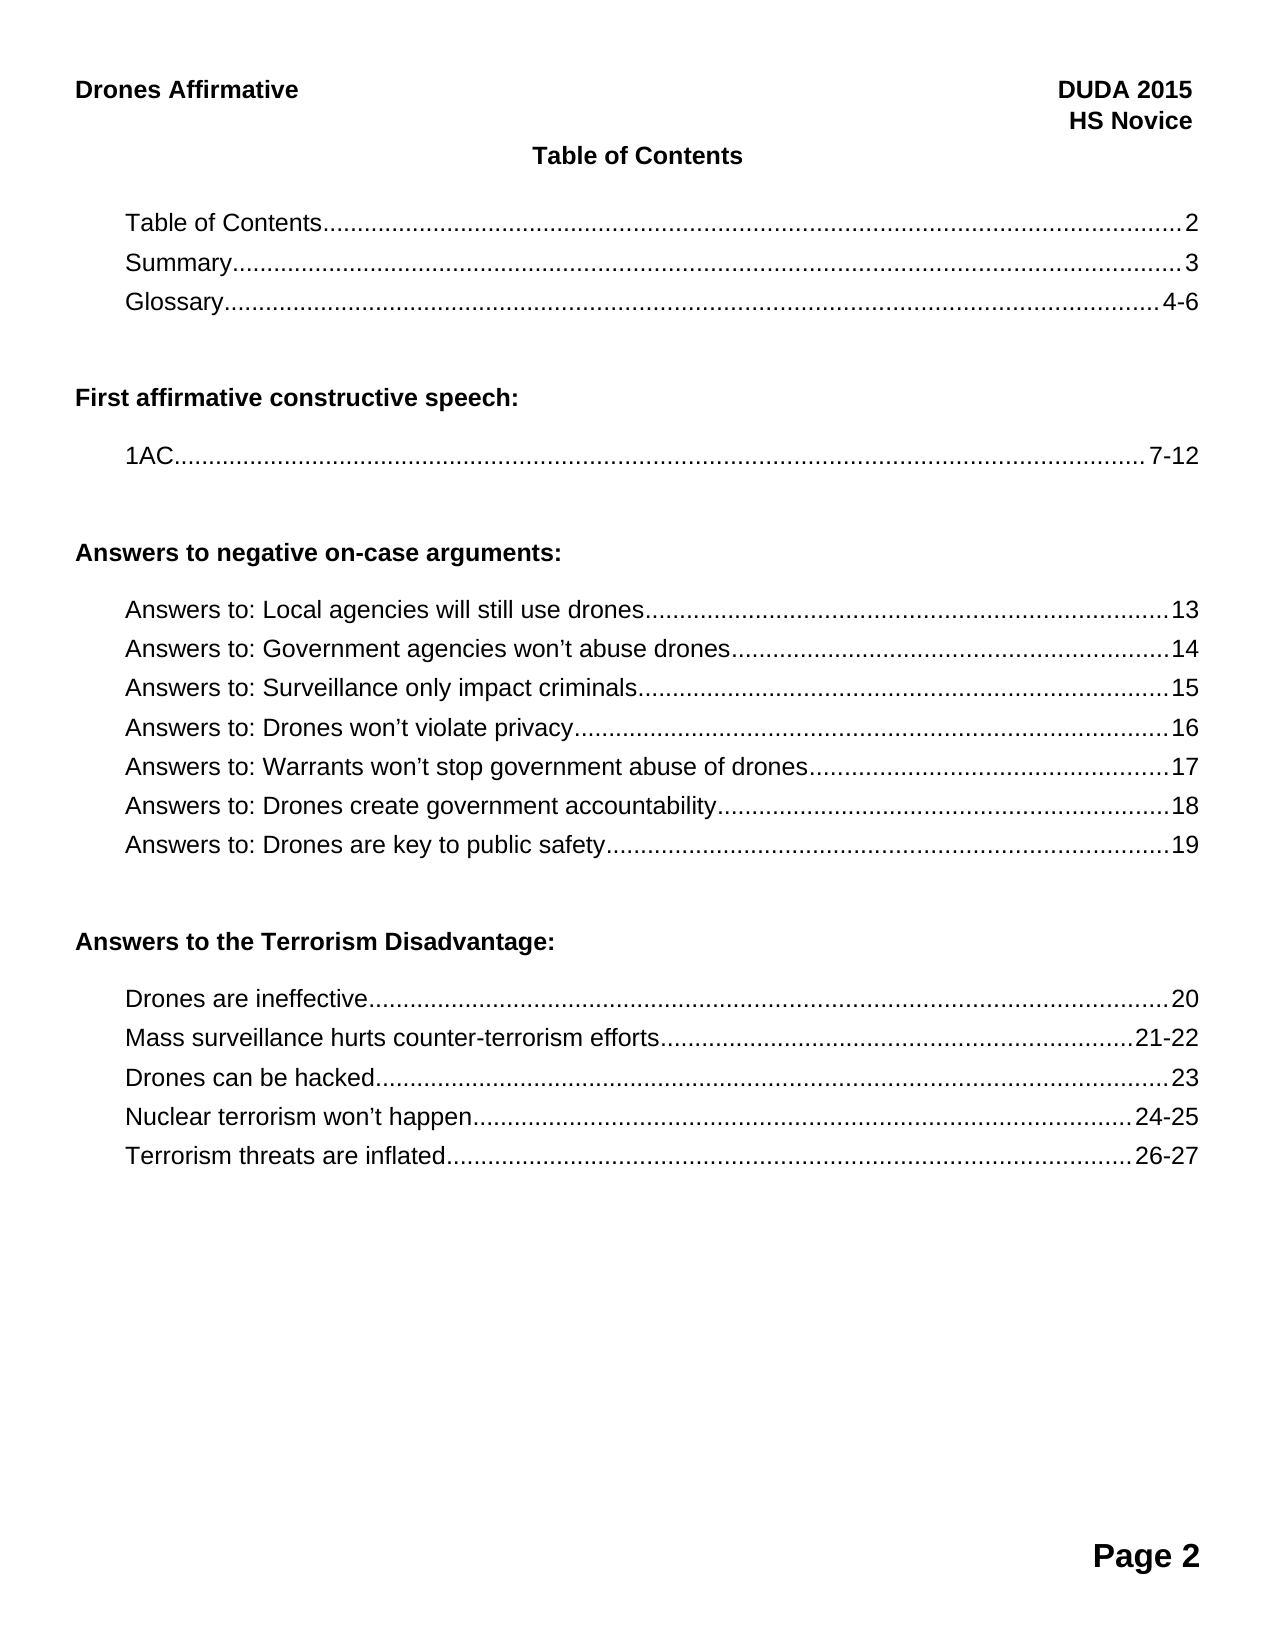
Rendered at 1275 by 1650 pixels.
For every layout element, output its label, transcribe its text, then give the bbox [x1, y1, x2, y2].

text Glossary 4-6 [125, 287, 1200, 316]
text Nuclear terrorism won’t happen 24-25 [125, 1102, 1200, 1131]
text Summary 3 [125, 248, 1200, 276]
text Drones can be hacked 23 [125, 1063, 1200, 1091]
text Mass surveillance hurts counter-terrorism efforts 21-22 [125, 1023, 1200, 1052]
text Table of Contents 2 [125, 208, 1200, 237]
text Answers to: Drones create government accountability 18 [125, 791, 1200, 820]
text Answers to negative on-case arguments: [75, 538, 1200, 566]
subtitle Table of Contents [75, 141, 1200, 170]
text 1AC 7-12 [125, 441, 1200, 470]
text Answers to the Terrorism Disadvantage: [75, 927, 1200, 956]
text Answers to: Warrants won’t stop government abuse of drones 17 [125, 752, 1200, 781]
text Drones are ineffective 20 [125, 984, 1200, 1013]
text Answers to: Surveillance only impact criminals 15 [125, 673, 1200, 702]
text Terrorism threats are inflated 26-27 [125, 1141, 1200, 1170]
text First affirmative constructive speech: [75, 383, 1200, 412]
text Answers to: Government agencies won’t abuse drones 14 [125, 634, 1200, 663]
text Answers to: Local agencies will still use drones 13 [125, 595, 1200, 624]
text Answers to: Drones won’t violate privacy 16 [125, 713, 1200, 741]
text Answers to: Drones are key to public safety 19 [125, 830, 1200, 859]
